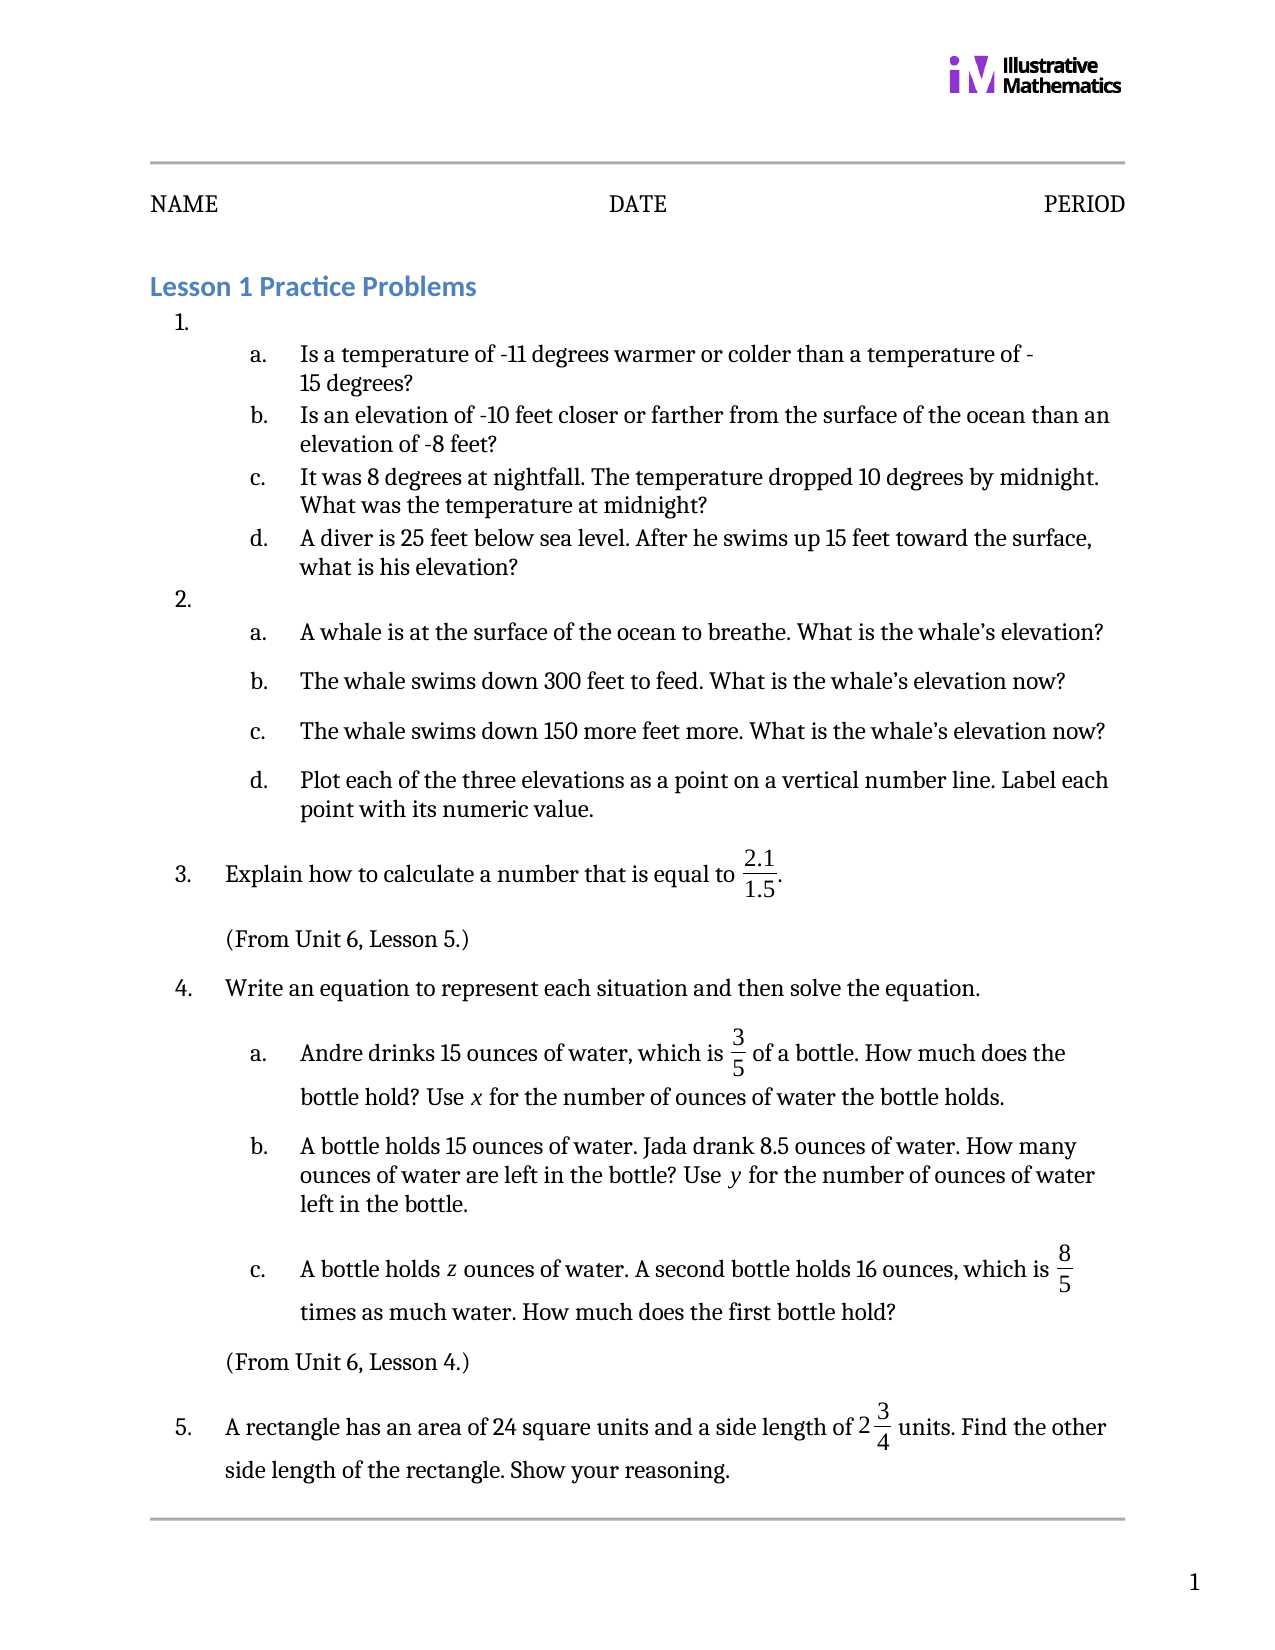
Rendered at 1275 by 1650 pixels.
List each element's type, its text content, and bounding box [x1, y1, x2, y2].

list A diver is 25 feet below sea level. After he swims up 15 feet toward the surface, what is his elevation? [250, 524, 1125, 581]
list (From Unit 6, Lesson 4.) [175, 1348, 1125, 1377]
subtitle Lesson 1 Practice Problems [150, 268, 1125, 304]
list Write an equation to represent each situation and then solve the equation. [175, 974, 1125, 1003]
list Andre drinks 15 ounces of water, which is of a bottle. How much does the bottle hold? Use for the number of ounces of water the bottle holds. [250, 1024, 1125, 1111]
list Is an elevation of -10 feet closer or farther from the surface of the ocean than an elevation of -8 feet? [250, 401, 1125, 459]
list The whale swims down 150 more feet more. What is the whale’s elevation now? [250, 717, 1125, 746]
list It was 8 degrees at nightfall. The temperature dropped 10 degrees by midnight. What was the temperature at midnight? [250, 463, 1125, 520]
list The whale swims down 300 feet to feed. What is the whale’s elevation now? [250, 667, 1125, 696]
list A bottle holds 15 ounces of water. Jada drank 8.5 ounces of water. How many ounces of water are left in the bottle? Use for the number of ounces of water left in the bottle. [250, 1132, 1125, 1218]
list A whale is at the surface of the ocean to breathe. What is the whale’s elevation? [250, 618, 1125, 646]
list A rectangle has an area of 24 square units and a side length of units. Find the other side length of the rectangle. Show your reasoning. [175, 1397, 1125, 1485]
list Is a temperature of -11 degrees warmer or colder than a temperature of -15 degrees? [250, 340, 1125, 398]
list Explain how to calculate a number that is equal to . [175, 845, 1125, 904]
list A bottle holds ounces of water. A second bottle holds 16 ounces, which is times as much water. How much does the first bottle hold? [250, 1239, 1125, 1327]
list Plot each of the three elevations as a point on a vertical number line. Label each point with its numeric value. [250, 766, 1125, 824]
picture [949, 55, 1121, 93]
list (From Unit 6, Lesson 5.) [175, 924, 1125, 953]
